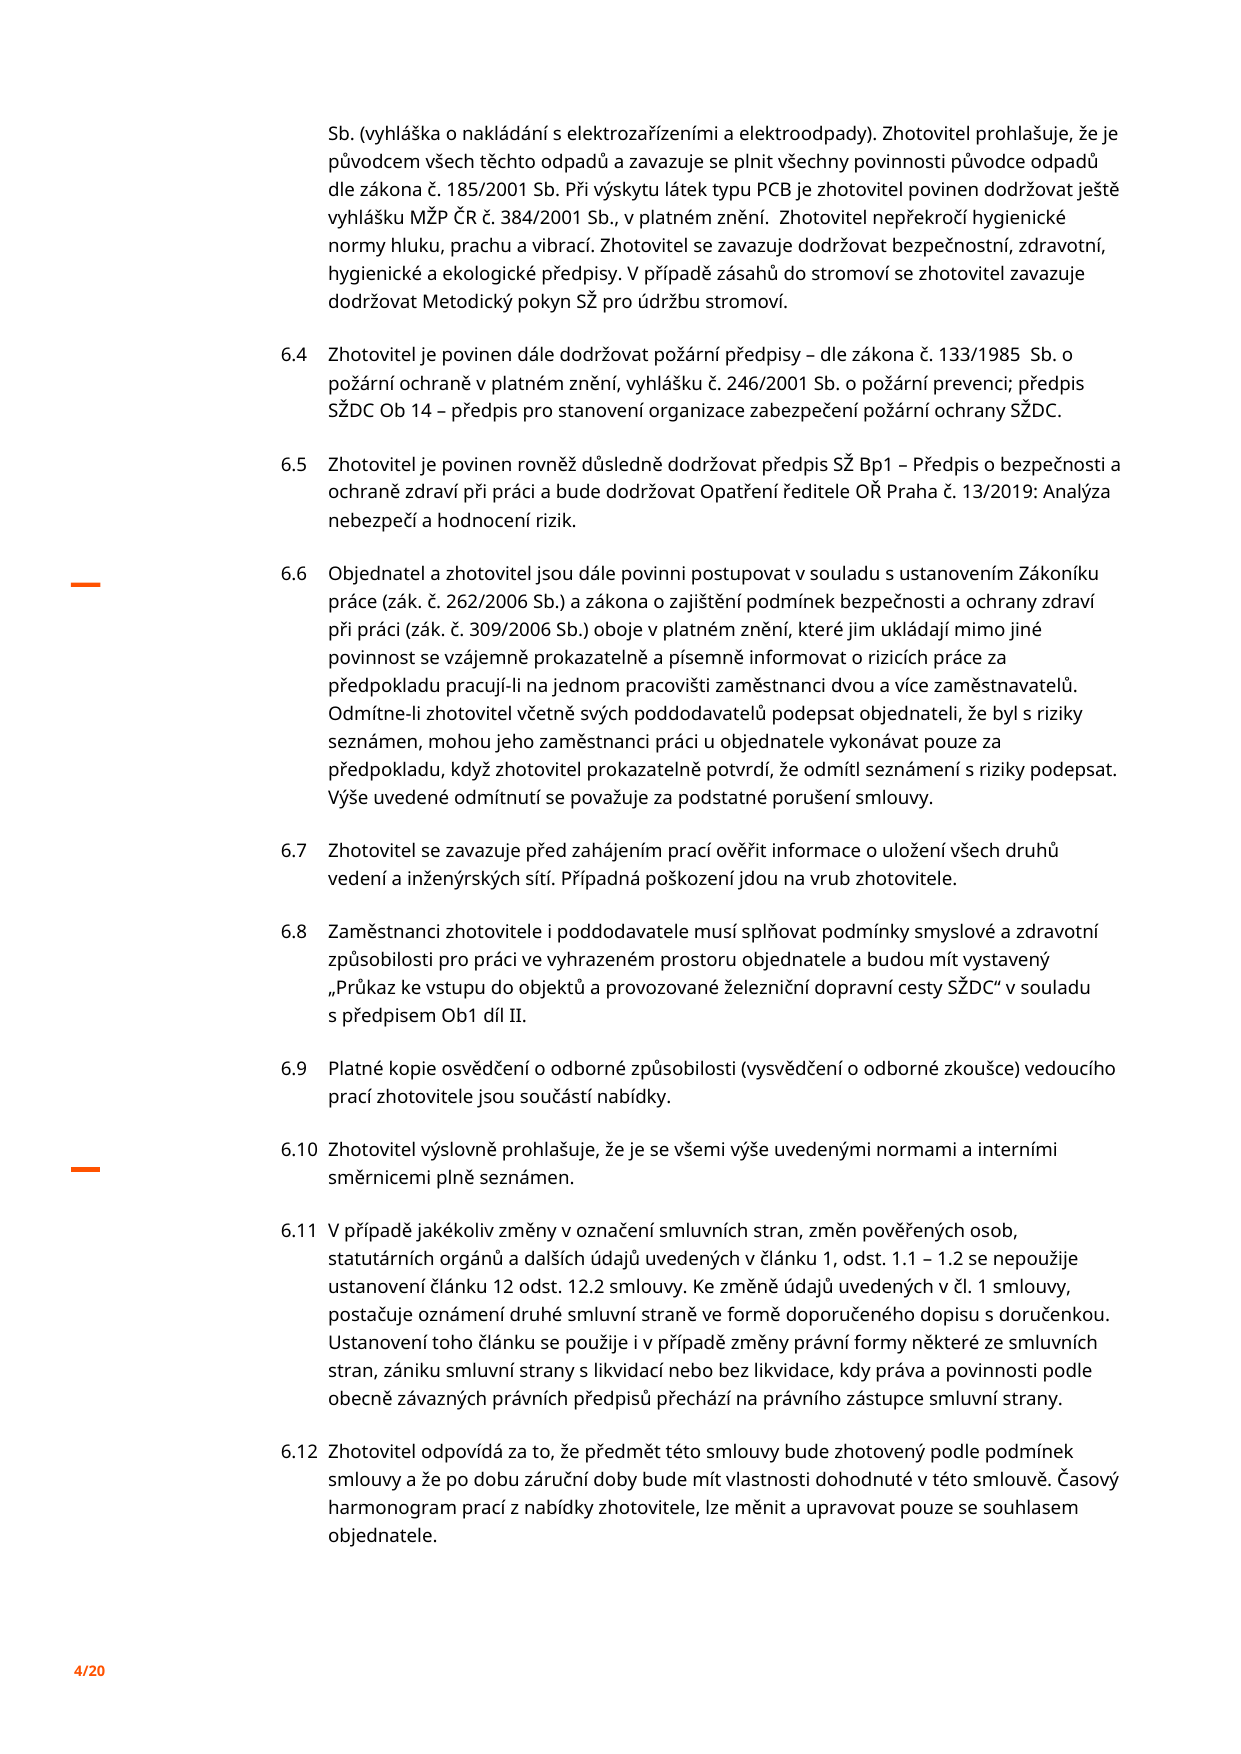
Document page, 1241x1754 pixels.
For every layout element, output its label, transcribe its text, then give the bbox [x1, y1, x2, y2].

list Zaměstnanci zhotovitele i poddodavatele musí splňovat podmínky smyslové a zdravotní způsobilosti pro práci ve vyhrazeném prostoru objednatele a budou mít vystavený „Průkaz ke vstupu do objektů a provozované železniční dopravní cesty SŽDC“ v souladu s předpisem Ob1 díl II. [281, 918, 1122, 1028]
list V případě jakékoliv změny v označení smluvních stran, změn pověřených osob, statutárních orgánů a dalších údajů uvedených v článku 1, odst. 1.1 – 1.2 se nepoužije ustanovení článku 12 odst. 12.2 smlouvy. Ke změně údajů uvedených v čl. 1 smlouvy, postačuje oznámení druhé smluvní straně ve formě doporučeného dopisu s doručenkou. Ustanovení toho článku se použije i v případě změny právní formy některé ze smluvních stran, zániku smluvní strany s likvidací nebo bez likvidace, kdy práva a povinnosti podle obecně závazných právních předpisů přechází na právního zástupce smluvní strany. [281, 1217, 1122, 1411]
list Zhotovitel je povinen dále dodržovat požární předpisy – dle zákona č. 133/1985 Sb. o požární ochraně v platném znění, vyhlášku č. 246/2001 Sb. o požární prevenci; předpis SŽDC Ob 14 – předpis pro stanovení organizace zabezpečení požární ochrany SŽDC. [281, 342, 1122, 423]
list Zhotovitel se zavazuje před zahájením prací ověřit informace o uložení všech druhů vedení a inženýrských sítí. Případná poškození jdou na vrub zhotovitele. [281, 837, 1122, 891]
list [281, 121, 1122, 314]
list Platné kopie osvědčení o odborné způsobilosti (vysvědčení o odborné zkoušce) vedoucího prací zhotovitele jsou součástí nabídky. [281, 1055, 1122, 1109]
list Zhotovitel odpovídá za to, že předmět této smlouvy bude zhotovený podle podmínek smlouvy a že po dobu záruční doby bude mít vlastnosti dohodnuté v této smlouvě. Časový harmonogram prací z nabídky zhotovitele, lze měnit a upravovat pouze se souhlasem objednatele. [281, 1438, 1122, 1548]
list Zhotovitel výslovně prohlašuje, že je se všemi výše uvedenými normami a interními směrnicemi plně seznámen. [281, 1136, 1122, 1190]
list Zhotovitel je povinen rovněž důsledně dodržovat předpis SŽ Bp1 – Předpis o bezpečnosti a ochraně zdraví při práci a bude dodržovat Opatření ředitele OŘ Praha č. 13/2019: Analýza nebezpečí a hodnocení rizik. [281, 451, 1122, 532]
list Objednatel a zhotovitel jsou dále povinni postupovat v souladu s ustanovením Zákoníku práce (zák. č. 262/2006 Sb.) a zákona o zajištění podmínek bezpečnosti a ochrany zdraví při práci (zák. č. 309/2006 Sb.) oboje v platném znění, které jim ukládají mimo jiné povinnost se vzájemně prokazatelně a písemně informovat o rizicích práce za předpokladu pracují-li na jednom pracovišti zaměstnanci dvou a více zaměstnavatelů. Odmítne-li zhotovitel včetně svých poddodavatelů podepsat objednateli, že byl s riziky seznámen, mohou jeho zaměstnanci práci u objednatele vykonávat pouze za předpokladu, když zhotovitel prokazatelně potvrdí, že odmítl seznámení s riziky podepsat. Výše uvedené odmítnutí se považuje za podstatné porušení smlouvy. [281, 560, 1122, 809]
